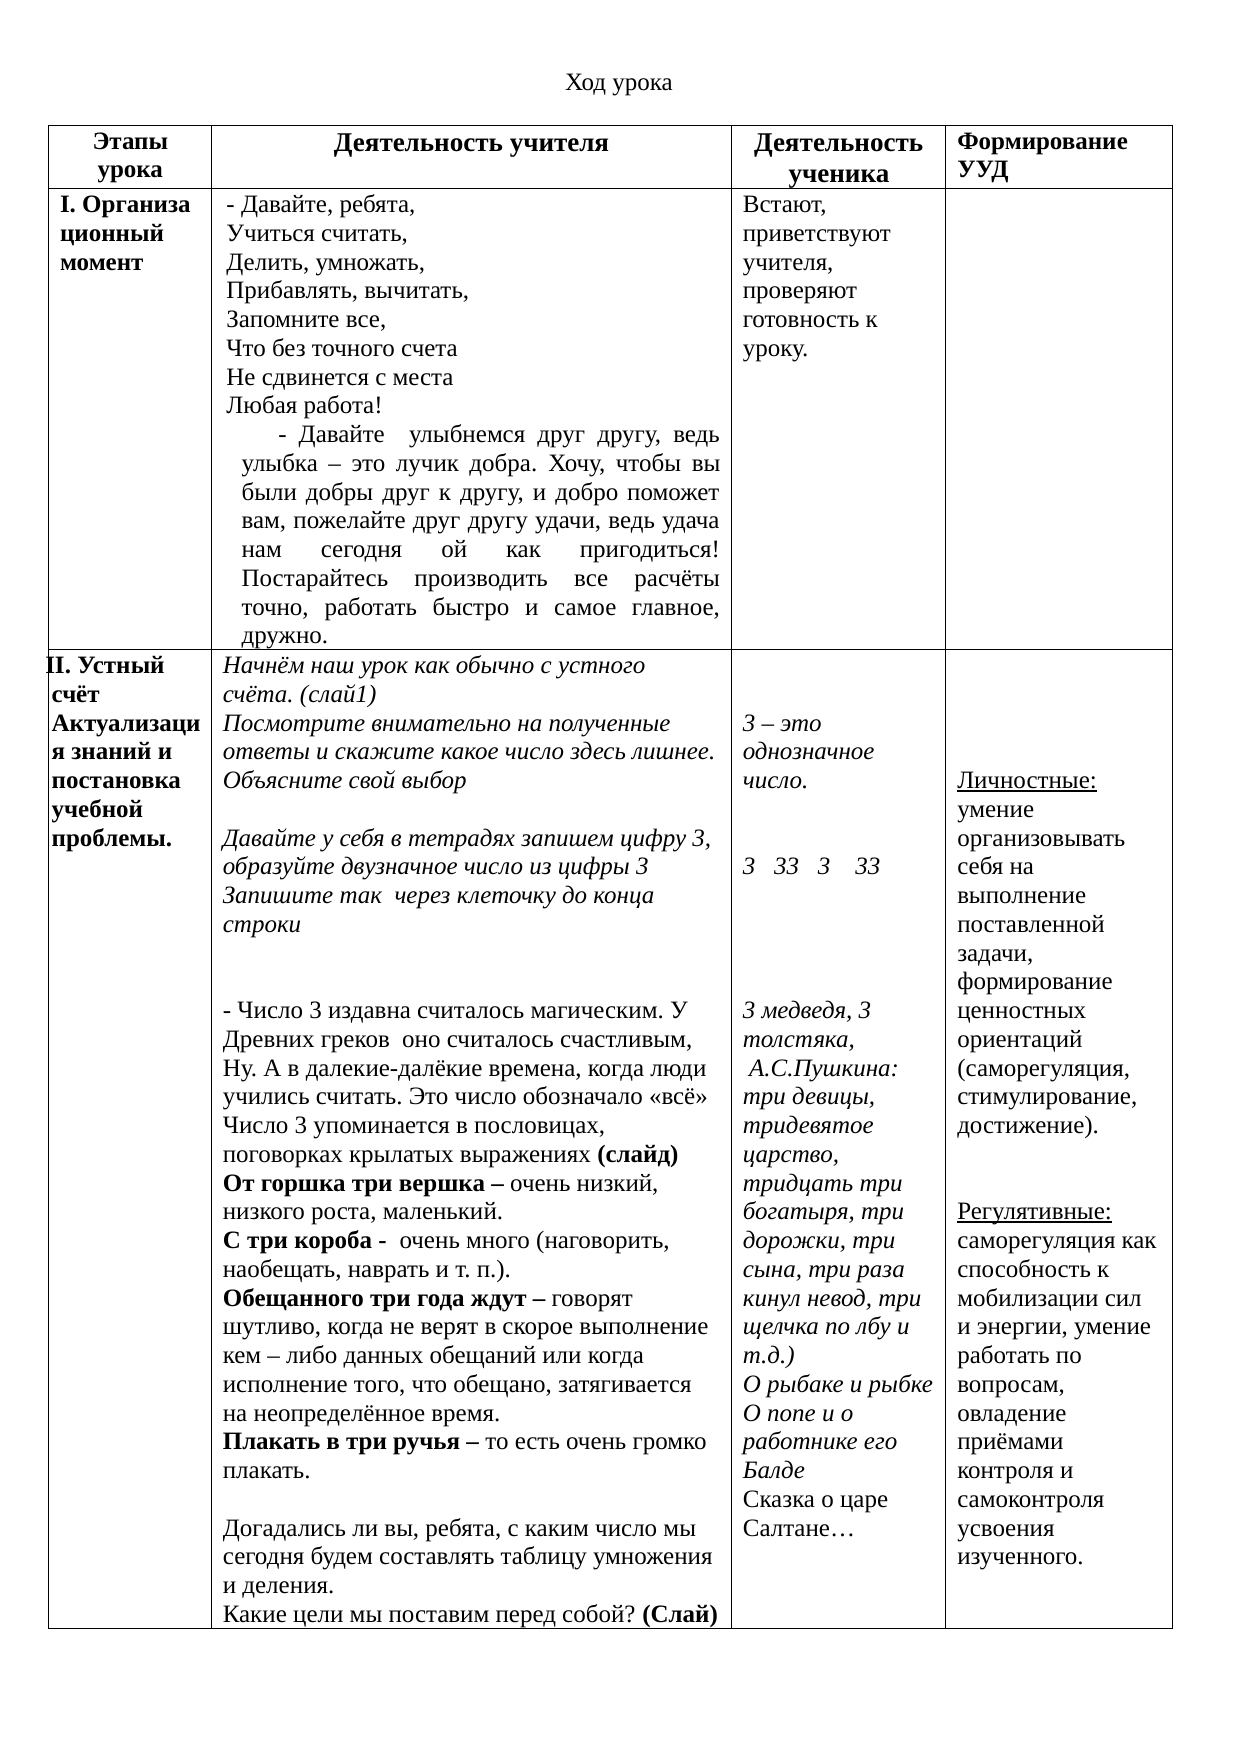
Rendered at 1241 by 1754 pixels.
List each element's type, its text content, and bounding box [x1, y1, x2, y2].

table_header Этапы урока [49, 126, 211, 188]
table_header Деятельность ученика [732, 126, 945, 188]
table_cell Ι. Организа ционный момент [49, 189, 211, 649]
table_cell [49, 650, 211, 1628]
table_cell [732, 650, 945, 1628]
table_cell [212, 650, 731, 1628]
table_cell - Давайте, ребята, Учиться считать, Делить, умножать, Прибавлять, вычитать, Запомните все, Что без точного счета Не сдвинется с места Любая работа! - Давайте улыбнемся друг другу, ведь улыбка – это лучик добра. Хочу, чтобы вы были добры друг к другу, и добро поможет вам, пожелайте друг другу удачи, ведь удача нам сегодня ой как пригодиться! Постарайтесь производить все расчёты точно, работать быстро и самое главное, дружно. [212, 189, 731, 649]
table_cell [946, 189, 1172, 649]
text Ход урока [77, 67, 1161, 96]
table_header Формирование УУД [946, 126, 1172, 188]
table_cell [946, 650, 1172, 1628]
table_header Деятельность учителя [212, 126, 731, 188]
table_cell Встают, приветствуют учителя, проверяют готовность к уроку. [732, 189, 945, 649]
